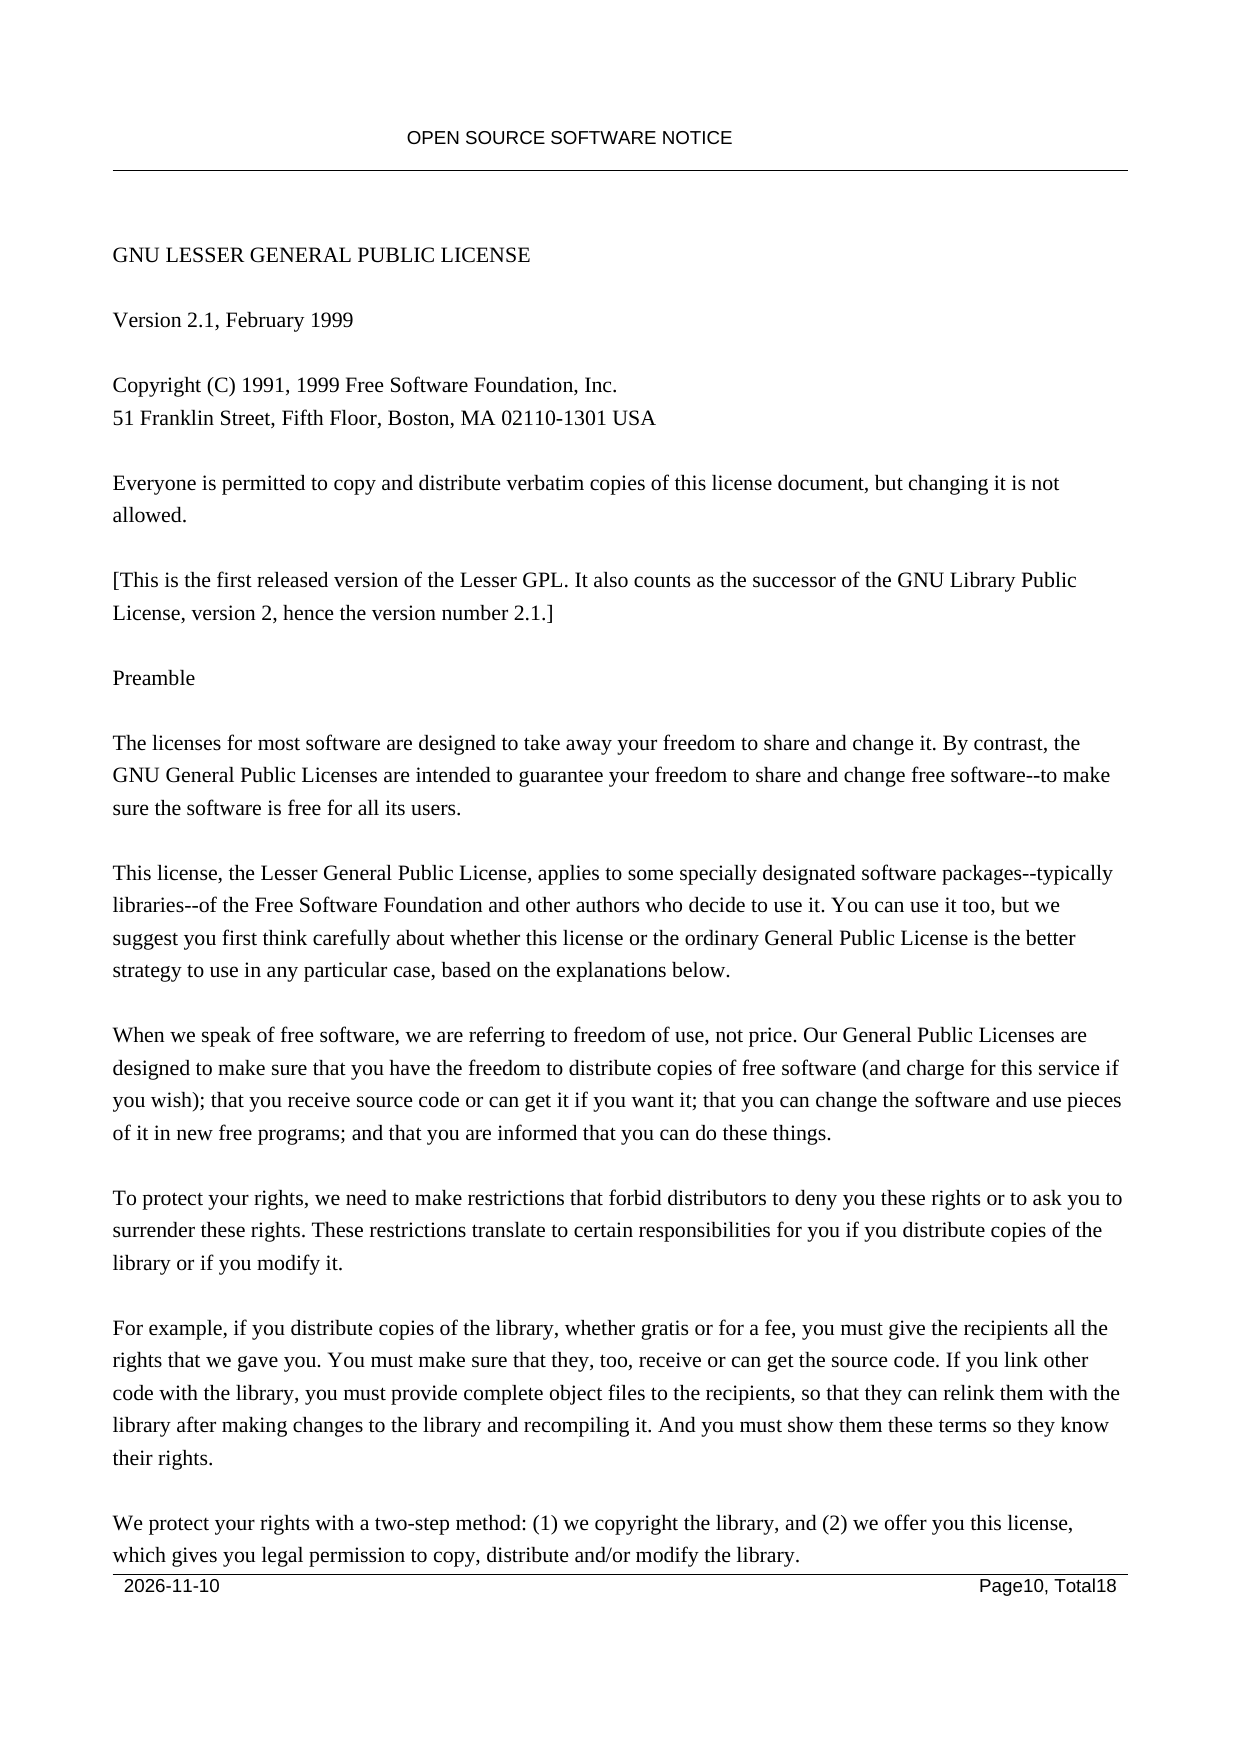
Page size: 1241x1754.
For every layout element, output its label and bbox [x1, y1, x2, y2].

text [112, 206, 1128, 1571]
